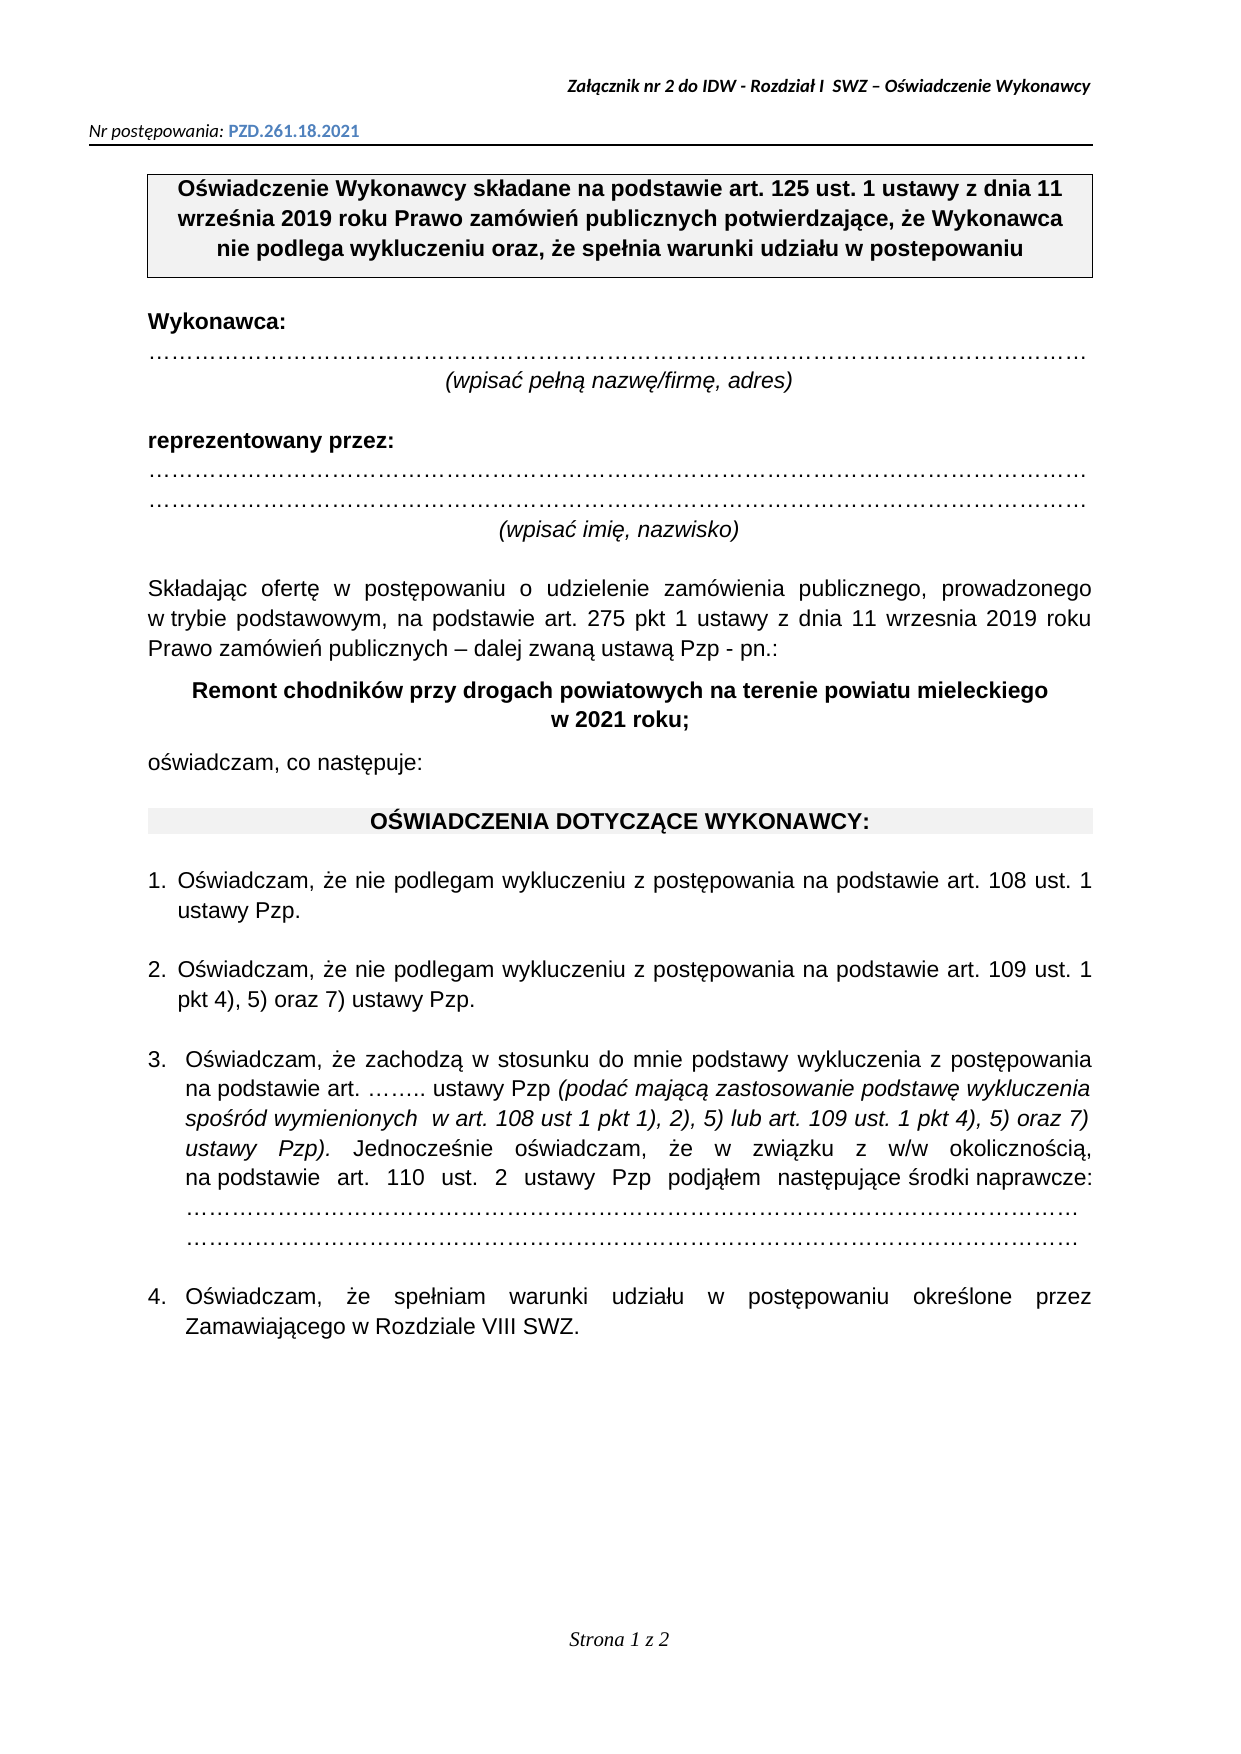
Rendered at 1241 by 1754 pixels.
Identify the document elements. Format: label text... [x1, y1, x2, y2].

table_header Oświadczenie Wykonawcy składane na podstawie art. 125 ust. 1 ustawy z dnia 11 września 2019 roku Prawo zamówień publicznych potwierdzające, że Wykonawca nie podlega wykluczeniu oraz, że spełnia warunki udziału w postepowaniu [148, 175, 1092, 277]
text Składając ofertę w postępowaniu o udzielenie zamówienia publicznego, prowadzonego w trybie podstawowym, na podstawie art. 275 pkt 1 ustawy z dnia 11 wrzesnia 2019 roku Prawo zamówień publicznych – dalej zwaną ustawą Pzp - pn.: [148, 575, 1093, 661]
text Wykonawca: [148, 308, 1093, 334]
text reprezentowany przez: [148, 427, 1093, 453]
text oświadczam, co następuje: [148, 749, 1093, 775]
text OŚWIADCZENIA DOTYCZĄCE WYKONAWCY: [148, 808, 1093, 834]
text …………………………………………………………………………………………………………… [148, 456, 1093, 483]
list Oświadczam, że nie podlegam wykluczeniu z postępowania na podstawie art. 108 ust. 1 ustawy Pzp. [148, 867, 1093, 923]
text Remont chodników przy drogach powiatowych na terenie powiatu mieleckiego w 2021 roku; [148, 677, 1093, 733]
list Oświadczam, że spełniam warunki udziału w postępowaniu określone przez Zamawiającego w Rozdziale VIII SWZ. [148, 1283, 1093, 1339]
text …………………………………………………………………………………………………………… [148, 338, 1093, 364]
text …………………………………………………………………………………………………………… [148, 486, 1093, 512]
text (wpisać pełną nazwę/firmę, adres) [148, 367, 1093, 394]
list Oświadczam, że zachodzą w stosunku do mnie podstawy wykluczenia z postępowania na podstawie art. …….. ustawy Pzp (podać mającą zastosowanie podstawę wykluczenia spośród wymienionych w art. 108 ust 1 pkt 1), 2), 5) lub art. 109 ust. 1 pkt 4), 5) oraz 7) ustawy Pzp). Jednocześnie oświadczam, że w związku z w/w okolicznością, na podstawie art. 110 ust. 2 ustawy Pzp podjąłem następujące środki naprawcze: ……………………………………………………………………………………………………………………………………………………………………………………………………………… [148, 1046, 1093, 1250]
text (wpisać imię, nazwisko) [148, 516, 1093, 542]
list Oświadczam, że nie podlegam wykluczeniu z postępowania na podstawie art. 109 ust. 1 pkt 4), 5) oraz 7) ustawy Pzp. [148, 956, 1093, 1012]
